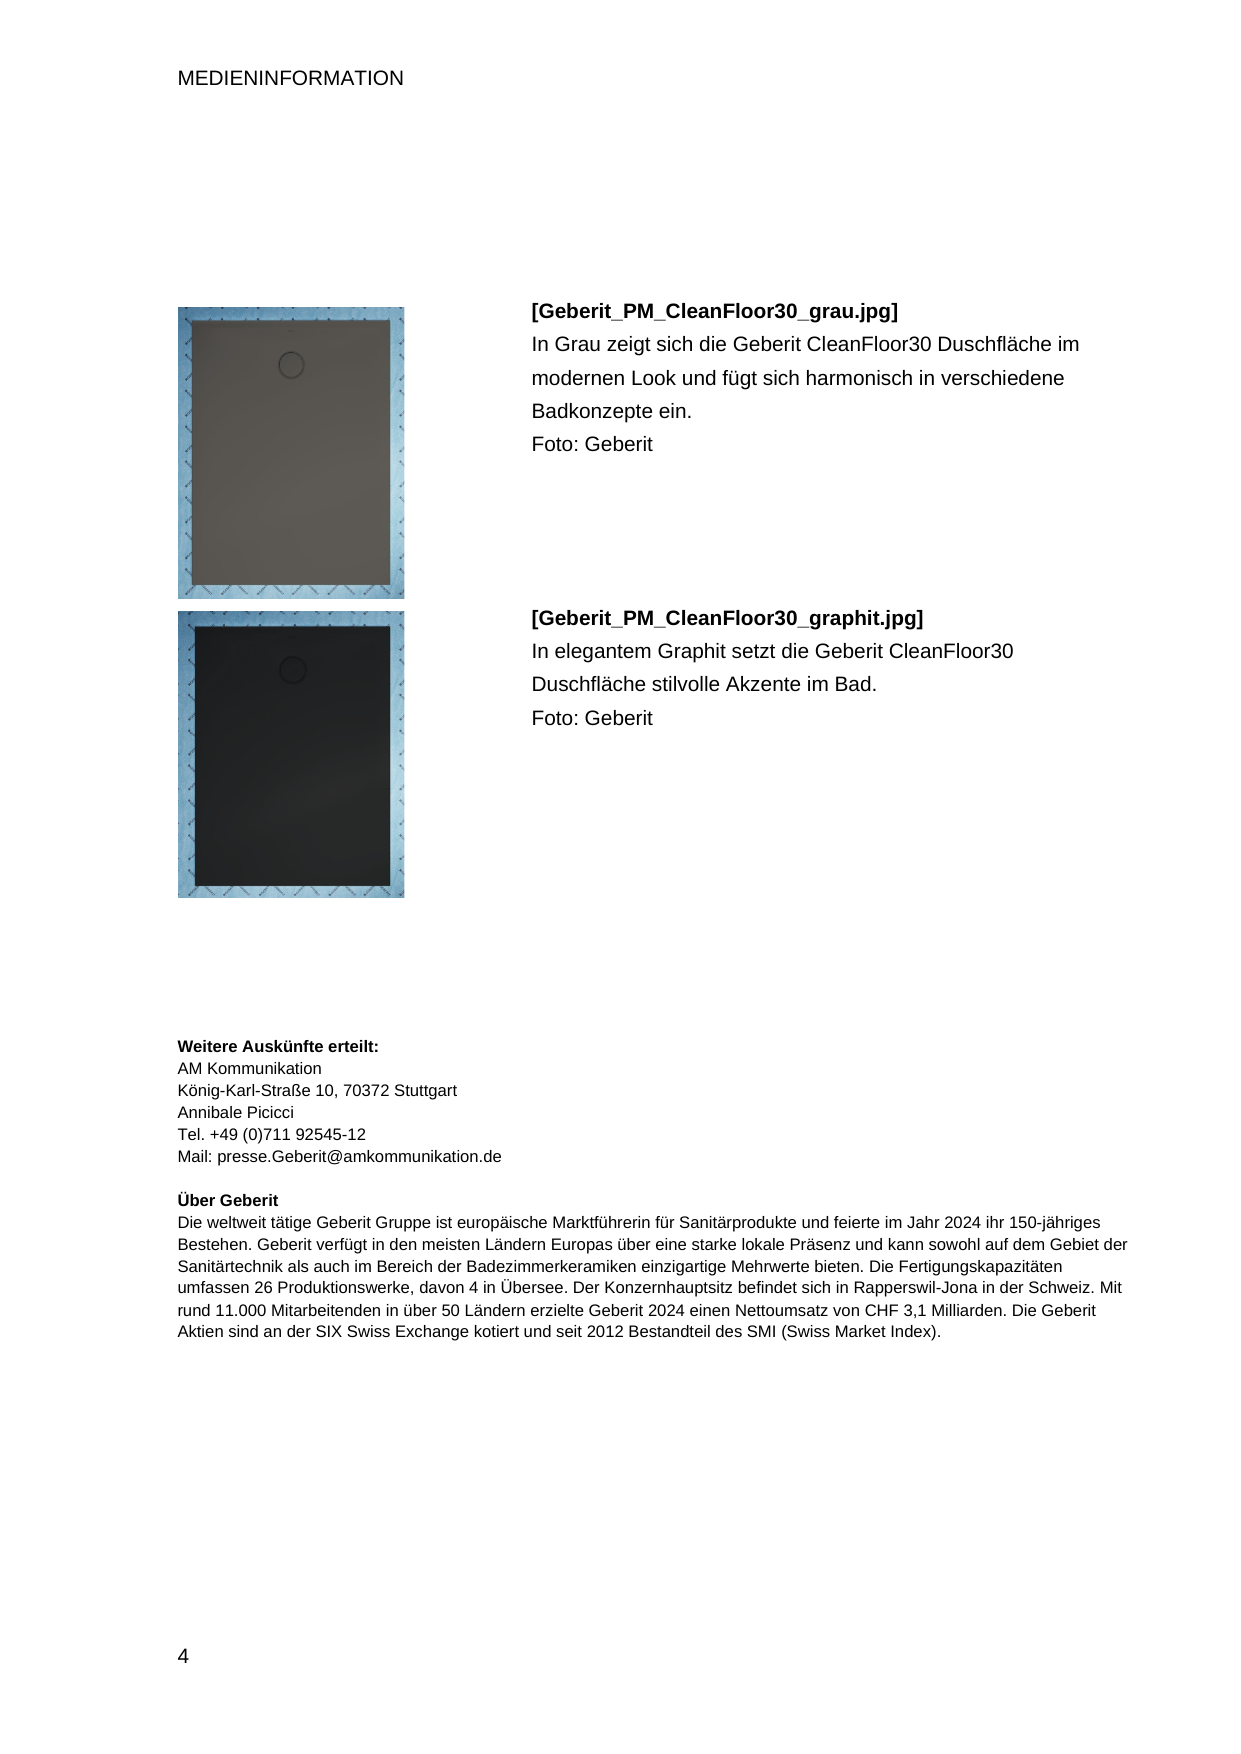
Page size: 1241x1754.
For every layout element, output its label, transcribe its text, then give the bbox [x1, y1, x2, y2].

table_cell [177, 598, 531, 899]
text Die weltweit tätige Geberit Gruppe ist europäische Marktführerin für Sanitärprodukte und feierte im Jahr 2024 ihr 150-jähriges Bestehen. Geberit verfügt in den meisten Ländern Europas über eine starke lokale Präsenz und kann sowohl auf dem Gebiet der Sanitärtechnik als auch im Bereich der Badezimmerkeramiken einzigartige Mehrwerte bieten. Die Fertigungskapazitäten umfassen 26 Produktionswerke, davon 4 in Übersee. Der Konzernhauptsitz befindet sich in Rapperswil-Jona in der Schweiz. Mit rund 11.000 Mitarbeitenden in über 50 Ländern erzielte Geberit 2024 einen Nettoumsatz von CHF 3,1 Milliarden. Die Geberit Aktien sind an der SIX Swiss Exchange kotiert und seit 2012 Bestandteil des SMI (Swiss Market Index). [177, 1212, 1137, 1341]
table_cell [177, 292, 531, 598]
text Mail: presse.Geberit@amkommunikation.de [177, 1146, 1137, 1166]
text Über Geberit [177, 1168, 1137, 1209]
text AM Kommunikation König-Karl-Straße 10, 70372 Stuttgart Annibale Picicci [177, 1058, 1137, 1122]
table_cell [Geberit_PM_CleanFloor30_graphit.jpg] In elegantem Graphit setzt die Geberit CleanFloor30 Duschfläche stilvolle Akzente im Bad. Foto: Geberit [531, 598, 1119, 899]
picture [177, 307, 404, 597]
table_cell [Geberit_PM_CleanFloor30_grau.jpg] In Grau zeigt sich die Geberit CleanFloor30 Duschfläche im modernen Look und fügt sich harmonisch in verschiedene Badkonzepte ein. Foto: Geberit [531, 292, 1119, 598]
text Tel. +49 (0)711 92545-12 [177, 1124, 1137, 1144]
picture [177, 611, 404, 897]
text Weitere Auskünfte erteilt: [177, 1037, 1137, 1056]
